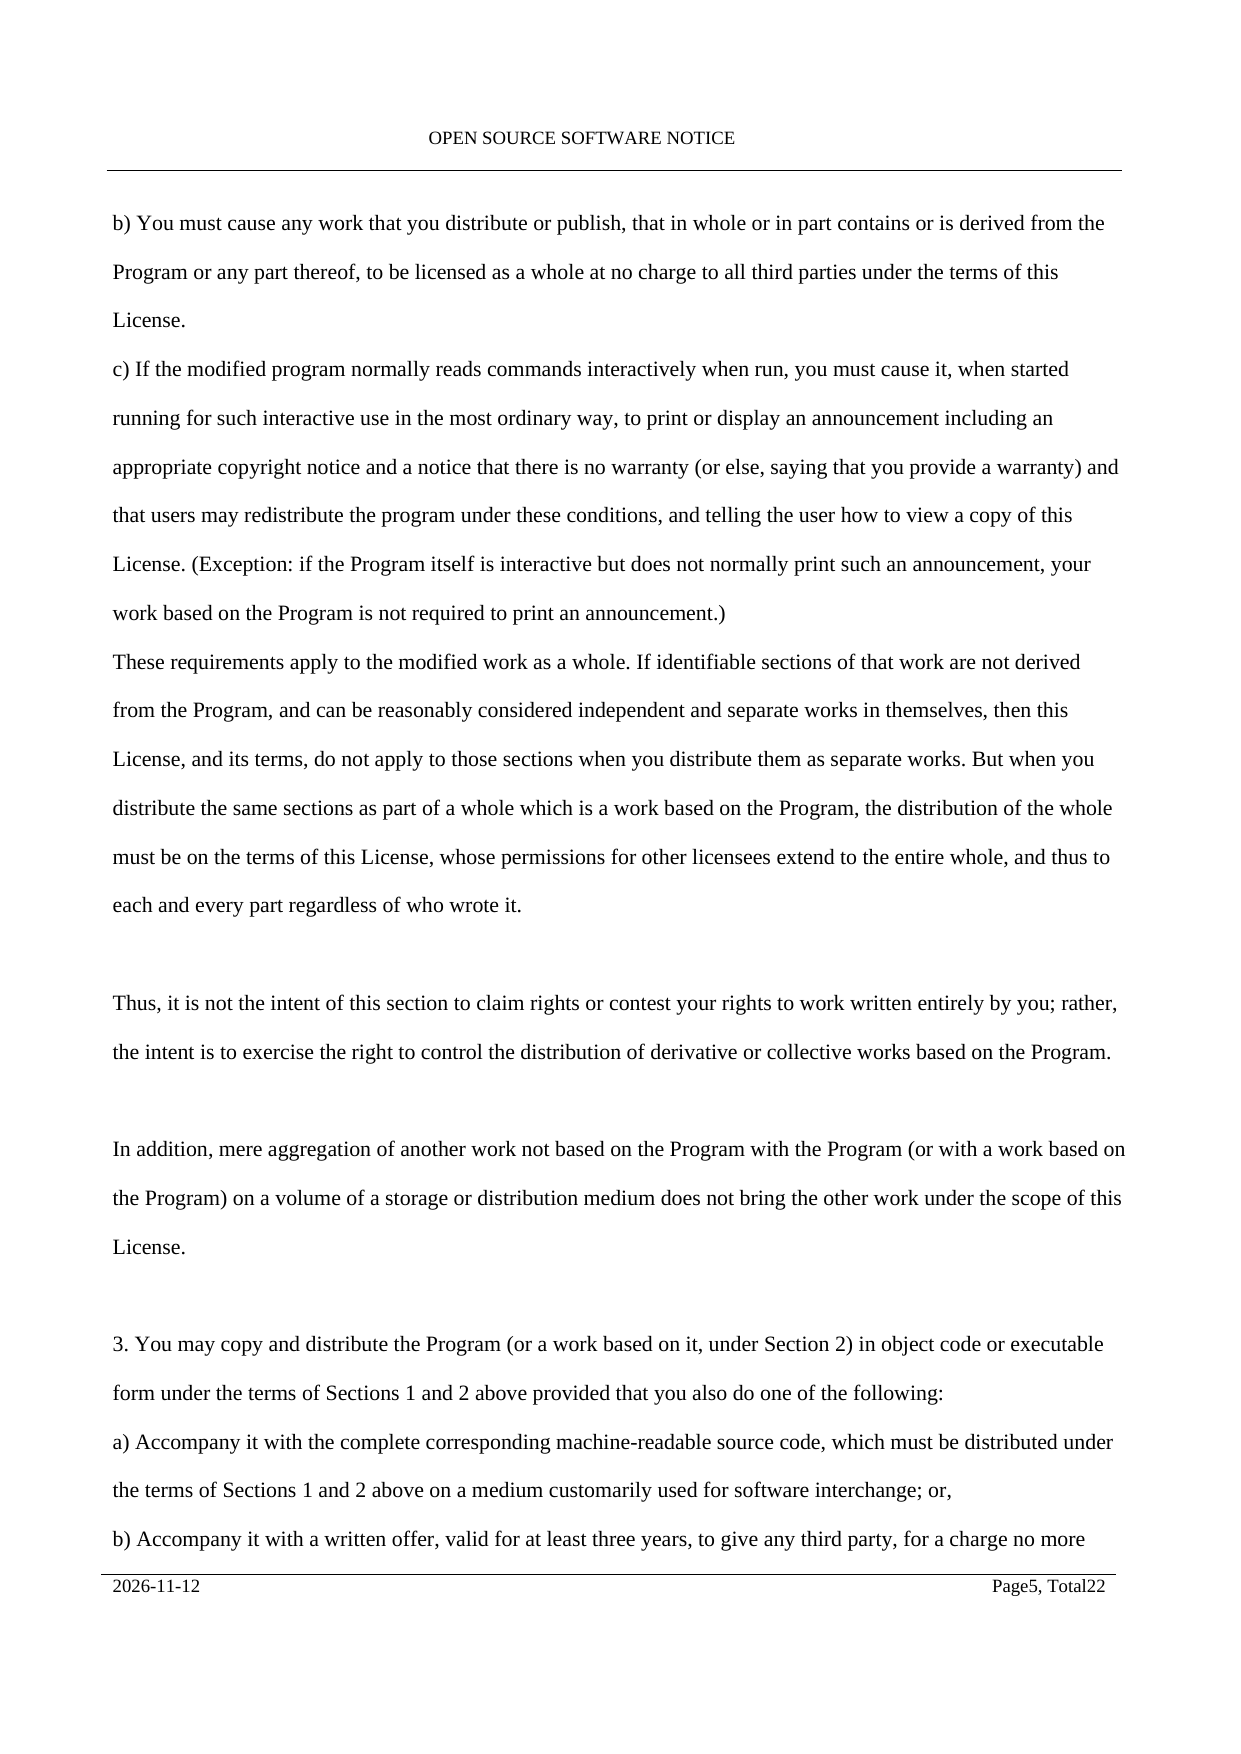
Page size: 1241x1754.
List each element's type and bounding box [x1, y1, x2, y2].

text [112, 206, 1128, 1555]
